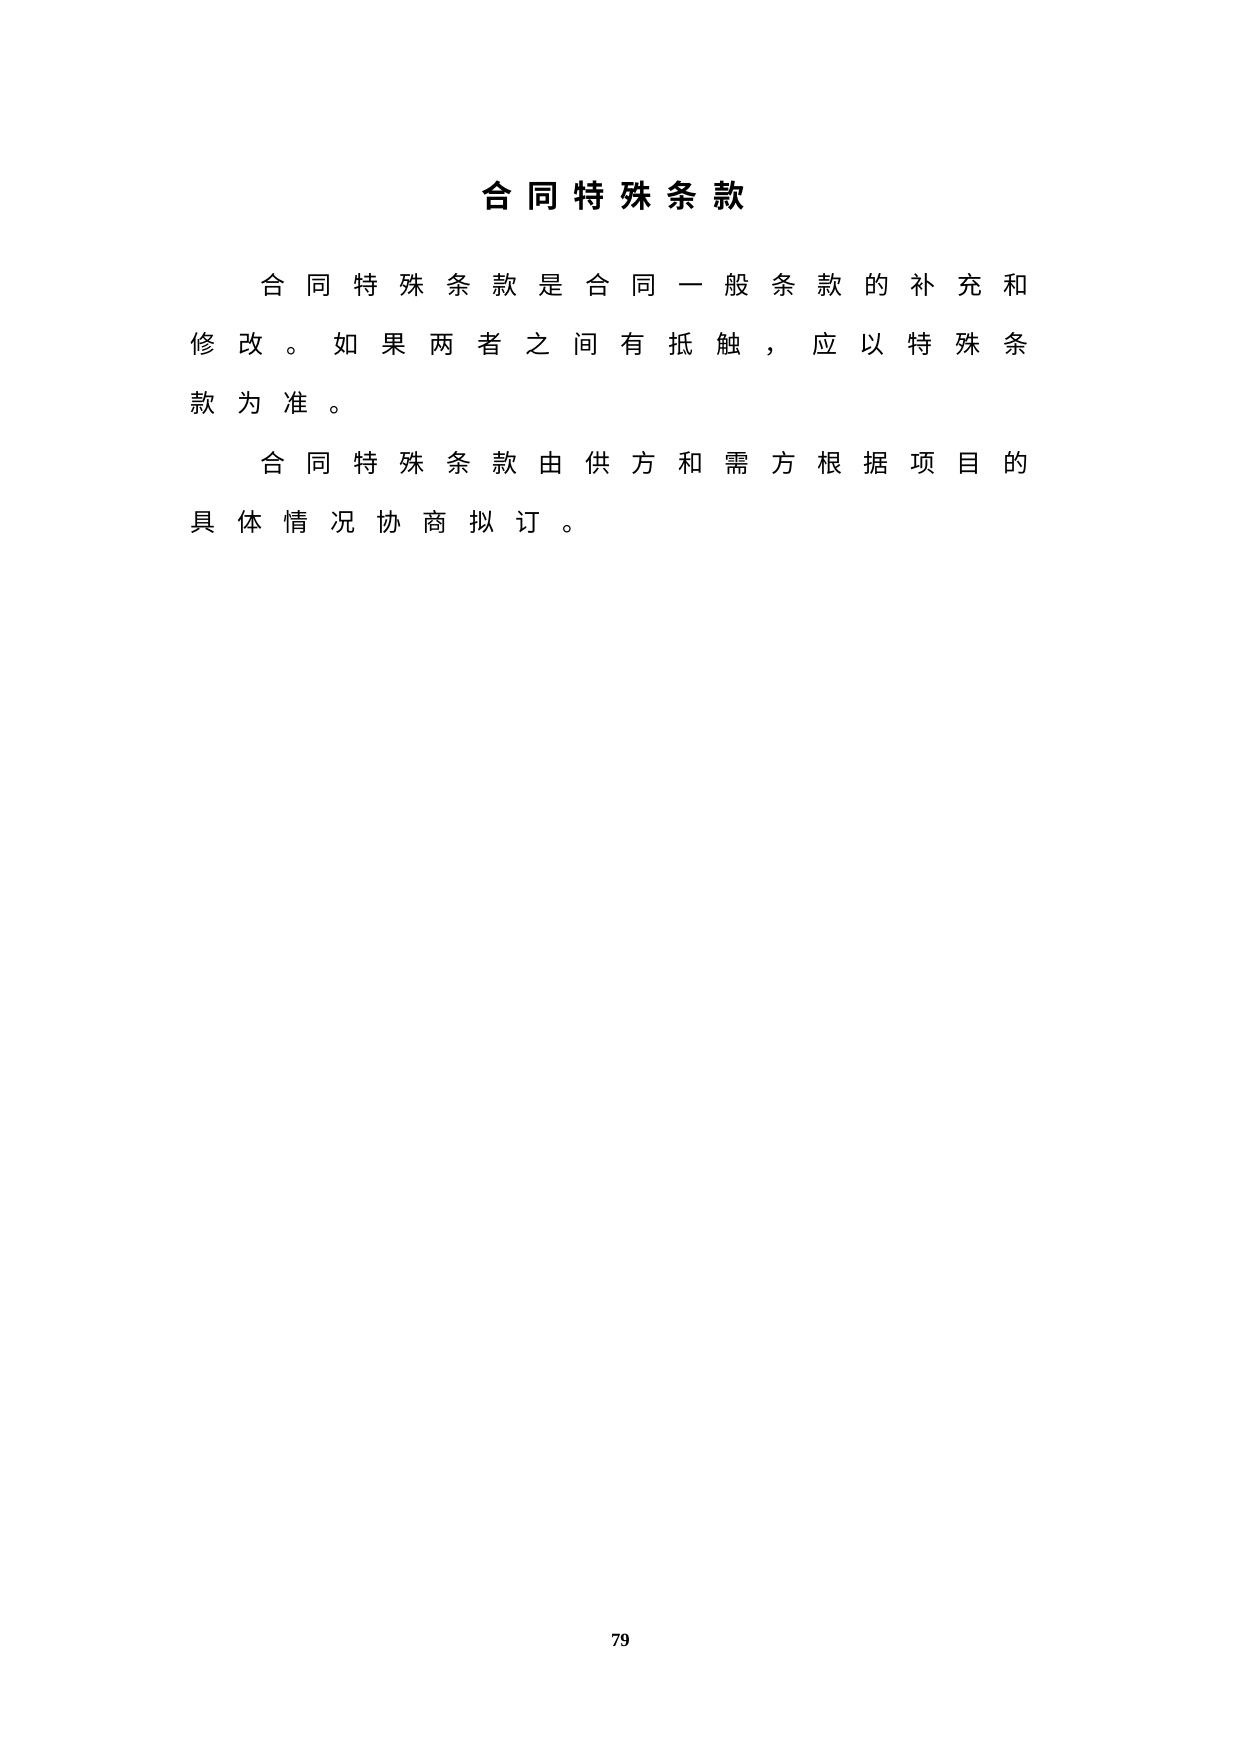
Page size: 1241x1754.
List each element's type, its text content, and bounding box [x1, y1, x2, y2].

text 合同特殊条款 [190, 164, 1050, 224]
text 合同特殊条款由供方和需方根据项目的具体情况协商拟订。 [190, 432, 1050, 550]
text 合同特殊条款是合同一般条款的补充和修改。如果两者之间有抵触，应以特殊条款为准。 [190, 253, 1050, 432]
